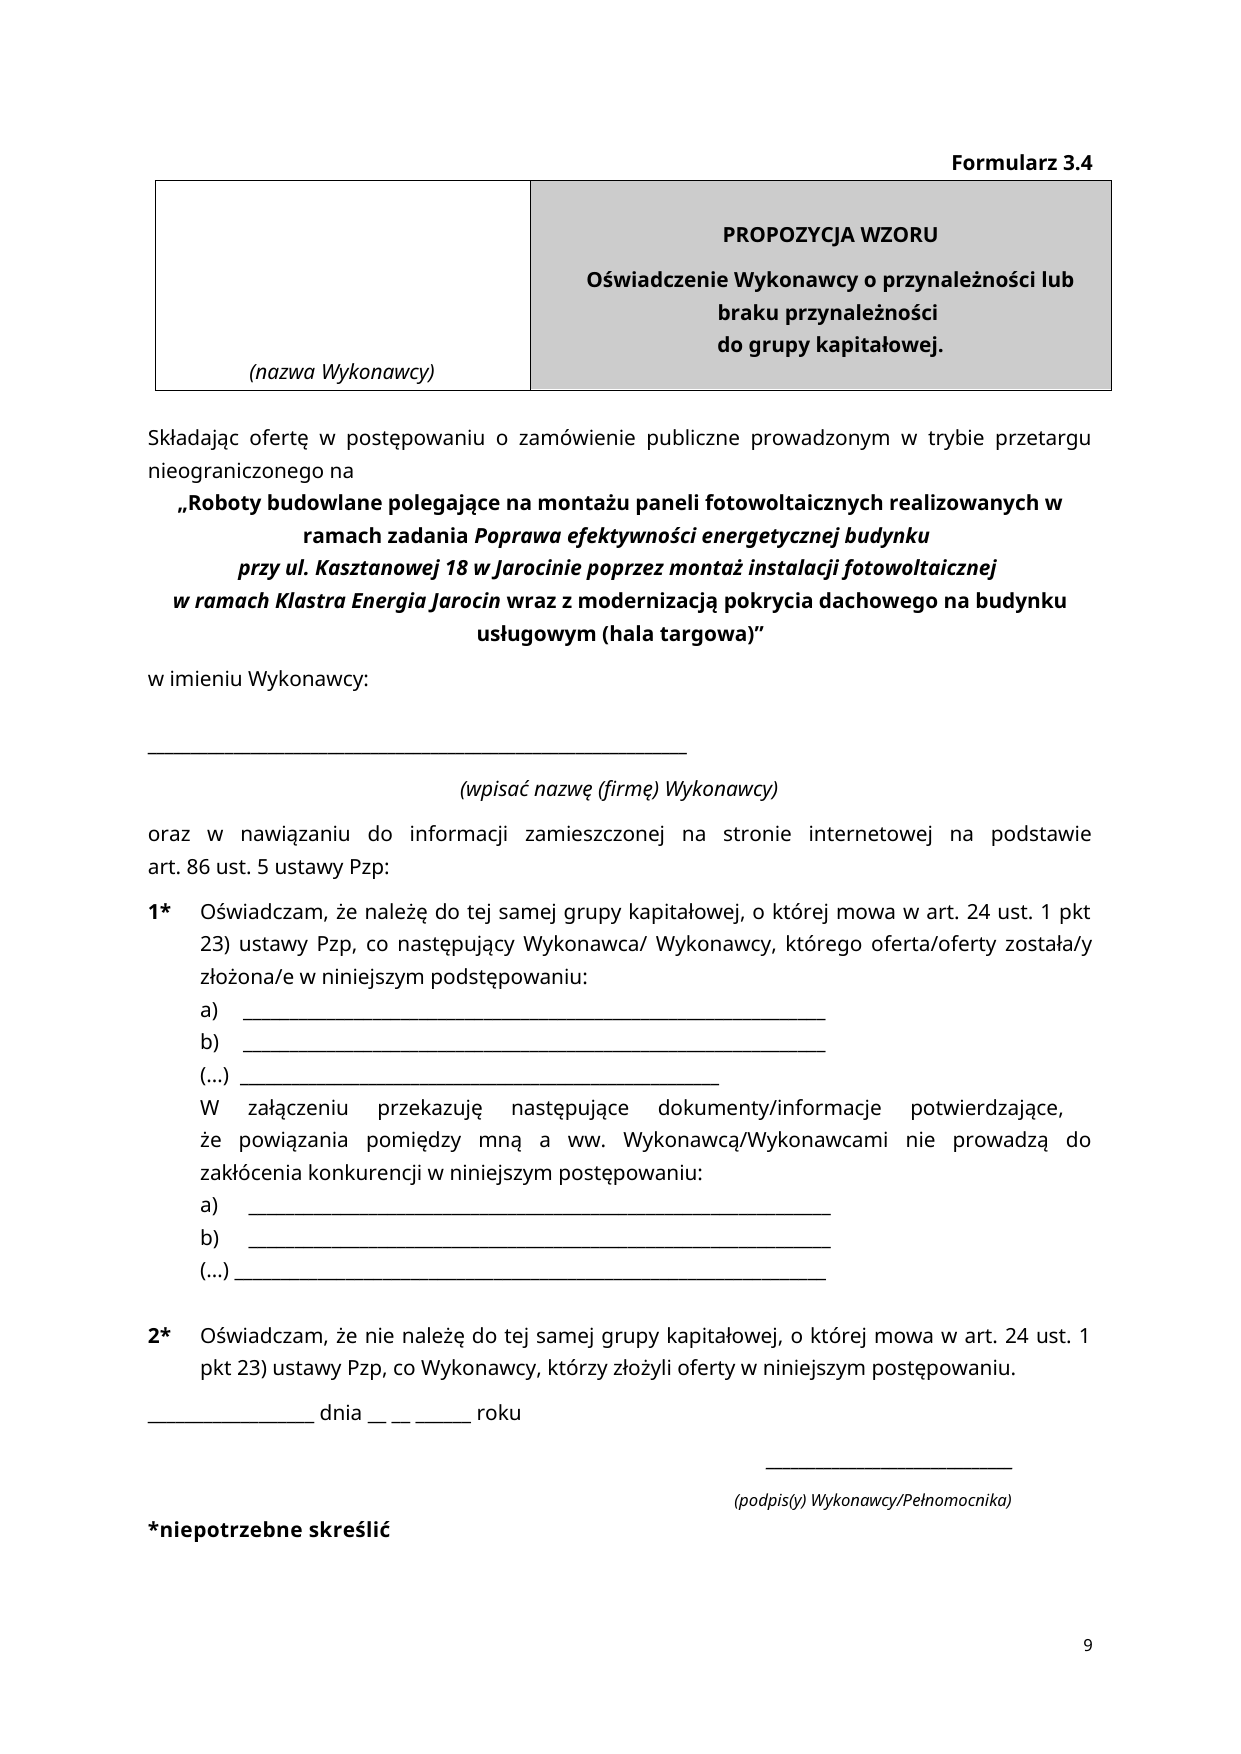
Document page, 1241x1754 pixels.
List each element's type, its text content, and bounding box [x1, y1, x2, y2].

text W załączeniu przekazuję następujące dokumenty/informacje potwierdzające, że powiązania pomiędzy mną a ww. Wykonawcą/Wykonawcami nie prowadzą do zakłócenia konkurencji w niniejszym postępowaniu: [200, 1093, 1093, 1186]
table_header PROPOZYCJA WZORU Oświadczenie Wykonawcy o przynależności lub braku przynależności do grupy kapitałowej. [531, 181, 1111, 389]
text 2* Oświadczam, że nie należę do tej samej grupy kapitałowej, o której mowa w art. 24 ust. 1 pkt 23) ustawy Pzp, co Wykonawcy, którzy złożyli oferty w niniejszym postępowaniu. [148, 1321, 1093, 1382]
list _______________________________________________________________ [200, 1027, 1093, 1056]
list _______________________________________________________________ [200, 995, 1093, 1023]
text „Roboty budowlane polegające na montażu paneli fotowoltaicznych realizowanych w ramach zadania Poprawa efektywności energetycznej budynku przy ul. Kasztanowej 18 w Jarocinie poprzez montaż instalacji fotowoltaicznej w ramach Klastra Energia Jarocin wraz z modernizacją pokrycia dachowego na budynku usługowym (hala targowa)” [148, 488, 1093, 647]
text ______________________________ [148, 1444, 1093, 1472]
text __________________ dnia __ __ ______ roku [148, 1398, 1093, 1427]
list _______________________________________________________________ [200, 1190, 1093, 1219]
text oraz w nawiązaniu do informacji zamieszczonej na stronie internetowej na podstawie art. 86 ust. 5 ustawy Pzp: [148, 819, 1093, 880]
text Formularz 3.4 [443, 148, 1093, 176]
text Składając ofertę w postępowaniu o zamówienie publiczne prowadzonym w trybie przetargu nieograniczonego na [148, 423, 1093, 484]
text w imieniu Wykonawcy: [148, 664, 1093, 692]
text (…) ________________________________________________________ [200, 1060, 1093, 1088]
text (wpisać nazwę (firmę) Wykonawcy) [148, 774, 1093, 803]
table_header (nazwa Wykonawcy) [156, 181, 530, 389]
text (…) ________________________________________________________________ [200, 1256, 1093, 1284]
list _______________________________________________________________ [200, 1223, 1093, 1251]
text *niepotrzebne skreślić [148, 1515, 1093, 1543]
text (podpis(y) Wykonawcy/Pełnomocnika) [148, 1489, 1093, 1511]
text _______________________________________________________________ [148, 729, 1093, 757]
text 1* Oświadczam, że należę do tej samej grupy kapitałowej, o której mowa w art. 24 ust. 1 pkt 23) ustawy Pzp, co następujący Wykonawca/ Wykonawcy, którego oferta/oferty została/y złożona/e w niniejszym podstępowaniu: [148, 897, 1093, 991]
